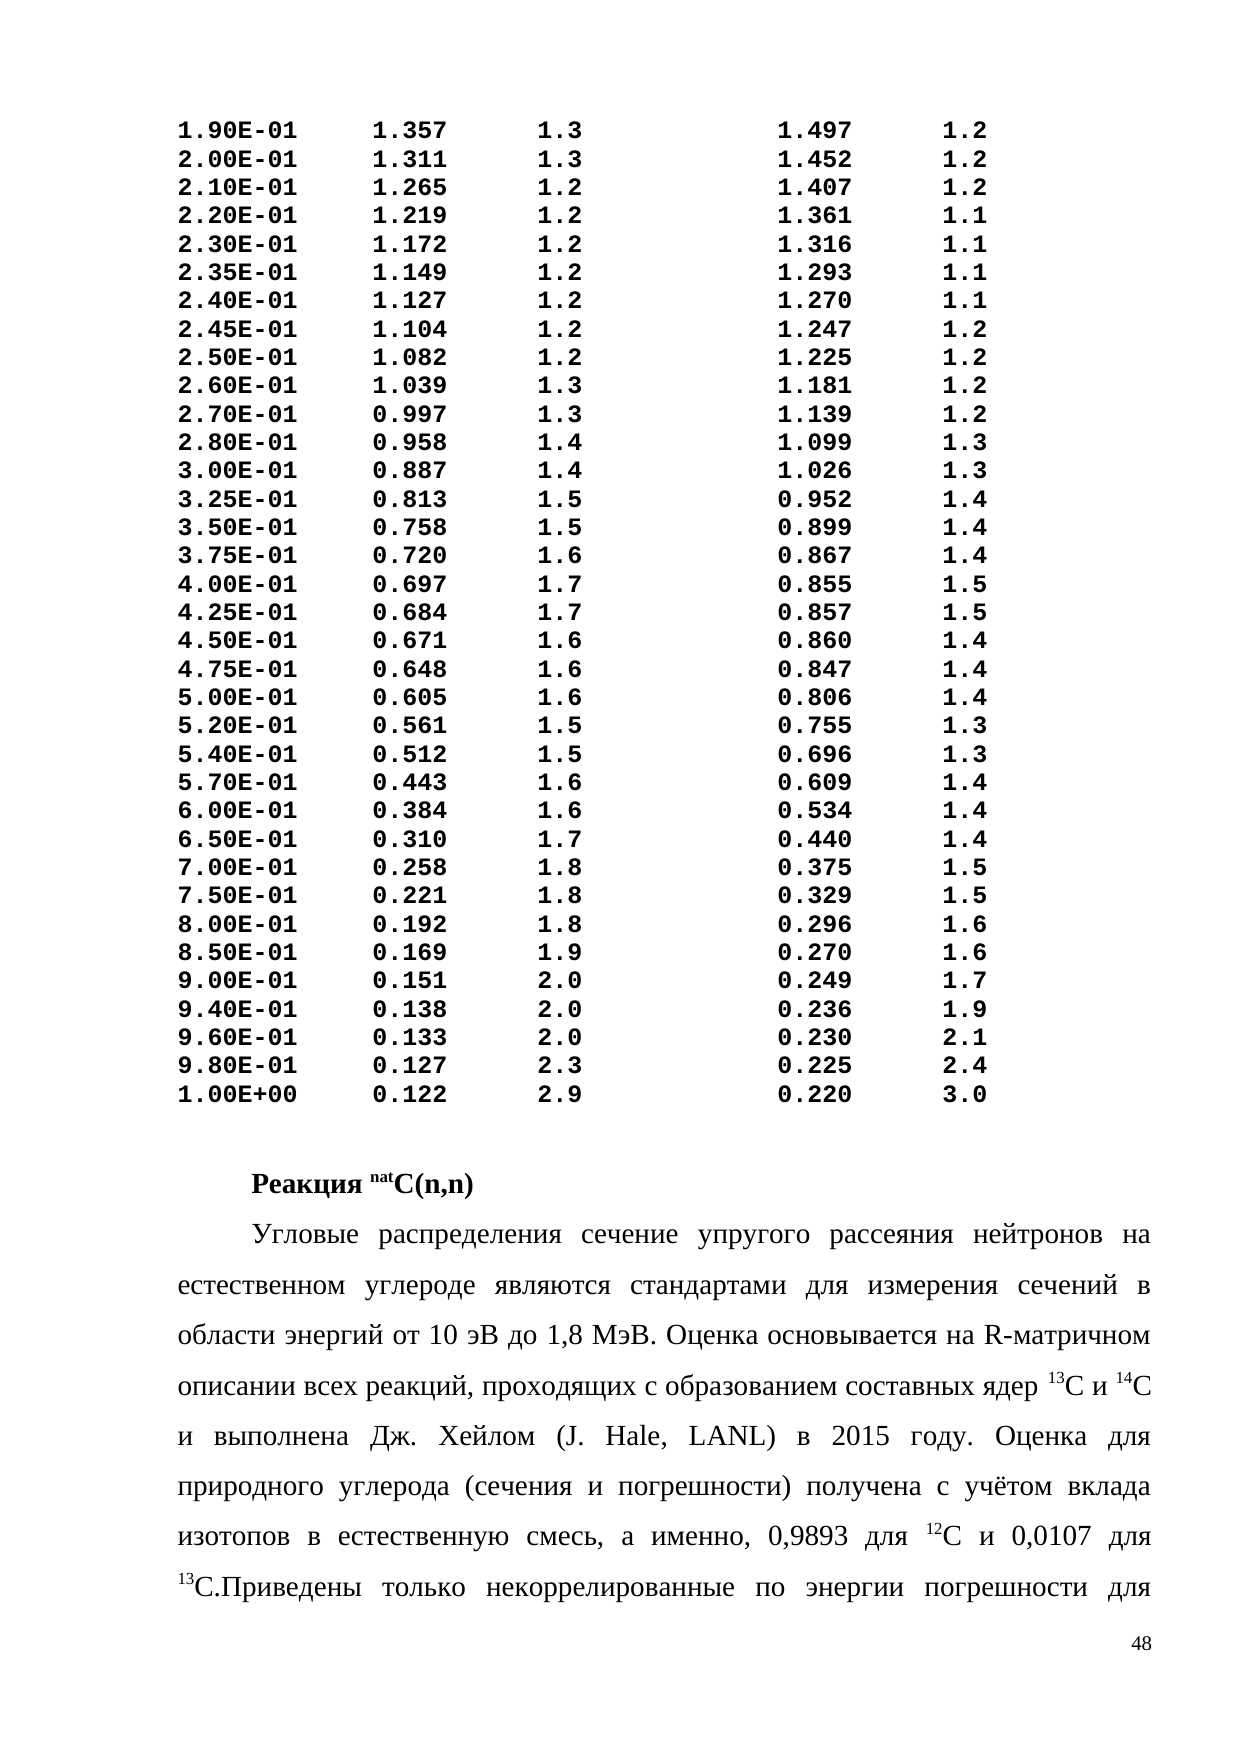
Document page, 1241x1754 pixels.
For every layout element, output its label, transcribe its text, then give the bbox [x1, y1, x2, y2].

text 4.75E-01 0.648 1.6 0.847 1.4 [177, 656, 1152, 685]
text 8.00E-01 0.192 1.8 0.296 1.6 [177, 911, 1152, 940]
text 5.70E-01 0.443 1.6 0.609 1.4 [177, 770, 1152, 798]
text 9.40E-01 0.138 2.0 0.236 1.9 [177, 996, 1152, 1025]
text 2.60E-01 1.039 1.3 1.181 1.2 [177, 373, 1152, 401]
text 2.80E-01 0.958 1.4 1.099 1.3 [177, 430, 1152, 458]
text 9.80E-01 0.127 2.3 0.225 2.4 [177, 1053, 1152, 1081]
text 3.75E-01 0.720 1.6 0.867 1.4 [177, 543, 1152, 571]
text 5.20E-01 0.561 1.5 0.755 1.3 [177, 713, 1152, 741]
text 2.20E-01 1.219 1.2 1.361 1.1 [177, 203, 1152, 231]
text 3.50E-01 0.758 1.5 0.899 1.4 [177, 515, 1152, 543]
text 6.50E-01 0.310 1.7 0.440 1.4 [177, 826, 1152, 855]
text 1.00E+00 0.122 2.9 0.220 3.0 [177, 1081, 1152, 1110]
text 7.00E-01 0.258 1.8 0.375 1.5 [177, 855, 1152, 883]
text 9.00E-01 0.151 2.0 0.249 1.7 [177, 968, 1152, 996]
text 8.50E-01 0.169 1.9 0.270 1.6 [177, 940, 1152, 968]
text 4.25E-01 0.684 1.7 0.857 1.5 [177, 600, 1152, 628]
text 1.90E-01 1.357 1.3 1.497 1.2 [177, 118, 1152, 146]
text 3.00E-01 0.887 1.4 1.026 1.3 [177, 458, 1152, 486]
text 4.00E-01 0.697 1.7 0.855 1.5 [177, 571, 1152, 600]
text 2.50E-01 1.082 1.2 1.225 1.2 [177, 345, 1152, 373]
text 2.35E-01 1.149 1.2 1.293 1.1 [177, 260, 1152, 288]
text 2.30E-01 1.172 1.2 1.316 1.1 [177, 231, 1152, 260]
text 7.50E-01 0.221 1.8 0.329 1.5 [177, 883, 1152, 911]
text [177, 1217, 1152, 1602]
text 4.50E-01 0.671 1.6 0.860 1.4 [177, 628, 1152, 656]
text 6.00E-01 0.384 1.6 0.534 1.4 [177, 798, 1152, 826]
text 5.40E-01 0.512 1.5 0.696 1.3 [177, 741, 1152, 770]
text Реакция natC(n,n) [177, 1166, 1152, 1200]
text 2.10E-01 1.265 1.2 1.407 1.2 [177, 175, 1152, 203]
text 3.25E-01 0.813 1.5 0.952 1.4 [177, 486, 1152, 515]
text 2.45E-01 1.104 1.2 1.247 1.2 [177, 316, 1152, 345]
text 2.00E-01 1.311 1.3 1.452 1.2 [177, 146, 1152, 175]
text 9.60E-01 0.133 2.0 0.230 2.1 [177, 1025, 1152, 1053]
text 2.70E-01 0.997 1.3 1.139 1.2 [177, 401, 1152, 430]
text 5.00E-01 0.605 1.6 0.806 1.4 [177, 685, 1152, 713]
text 2.40E-01 1.127 1.2 1.270 1.1 [177, 288, 1152, 316]
